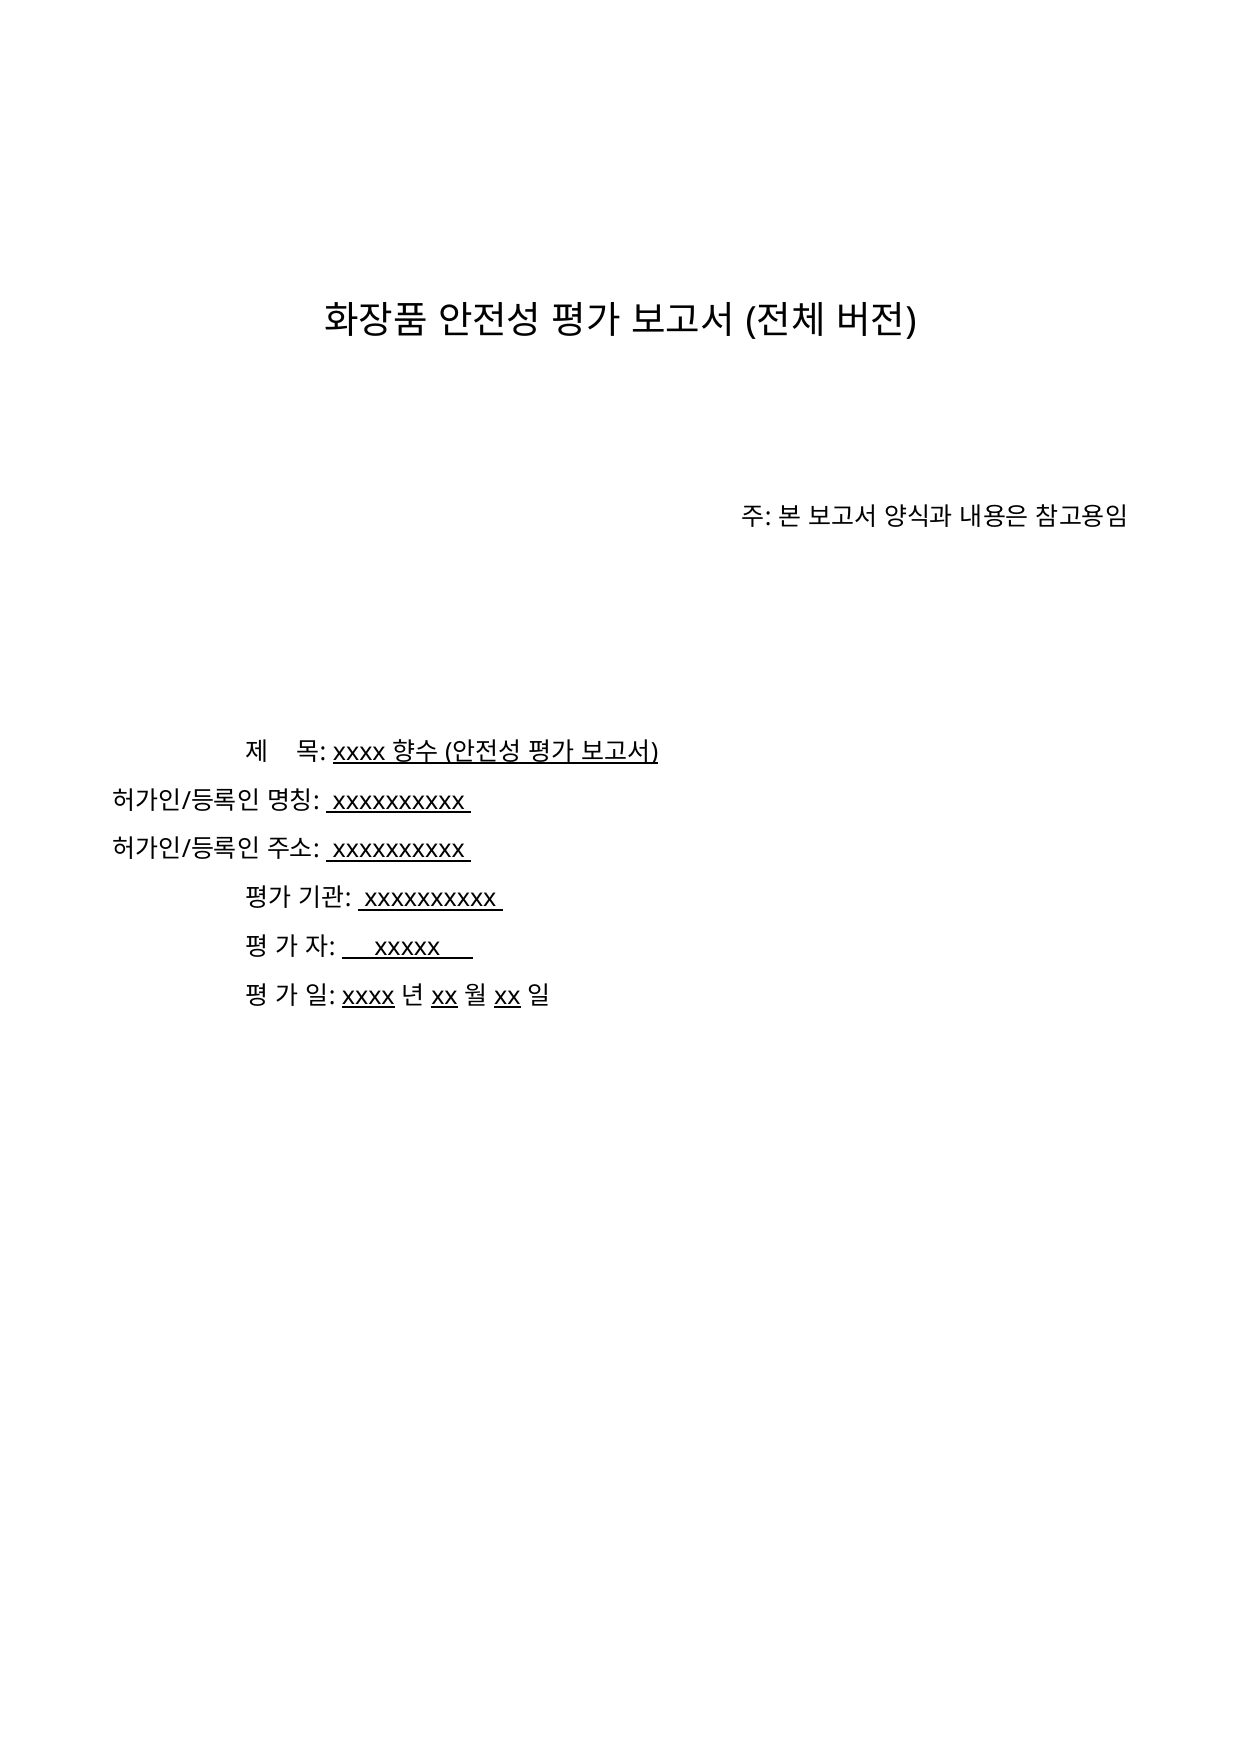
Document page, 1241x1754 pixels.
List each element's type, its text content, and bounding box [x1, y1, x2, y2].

text 주: 본 보고서 양식과 내용은 참고용임 [112, 496, 1128, 533]
text 평 가 일: xxxx 년 xx 월 xx 일 [245, 975, 1128, 1011]
text 화장품 안전성 평가 보고서 (전체 버전) [112, 290, 1128, 344]
text 평 가 자: xxxxx [245, 926, 1128, 963]
text 제 목: xxxx 향수 (안전성 평가 보고서) [245, 731, 1128, 768]
text 평가 기관: xxxxxxxxxx [245, 878, 1128, 914]
text 허가인/등록인 명칭: xxxxxxxxxx [112, 780, 1128, 816]
text 허가인/등록인 주소: xxxxxxxxxx [112, 829, 1128, 865]
